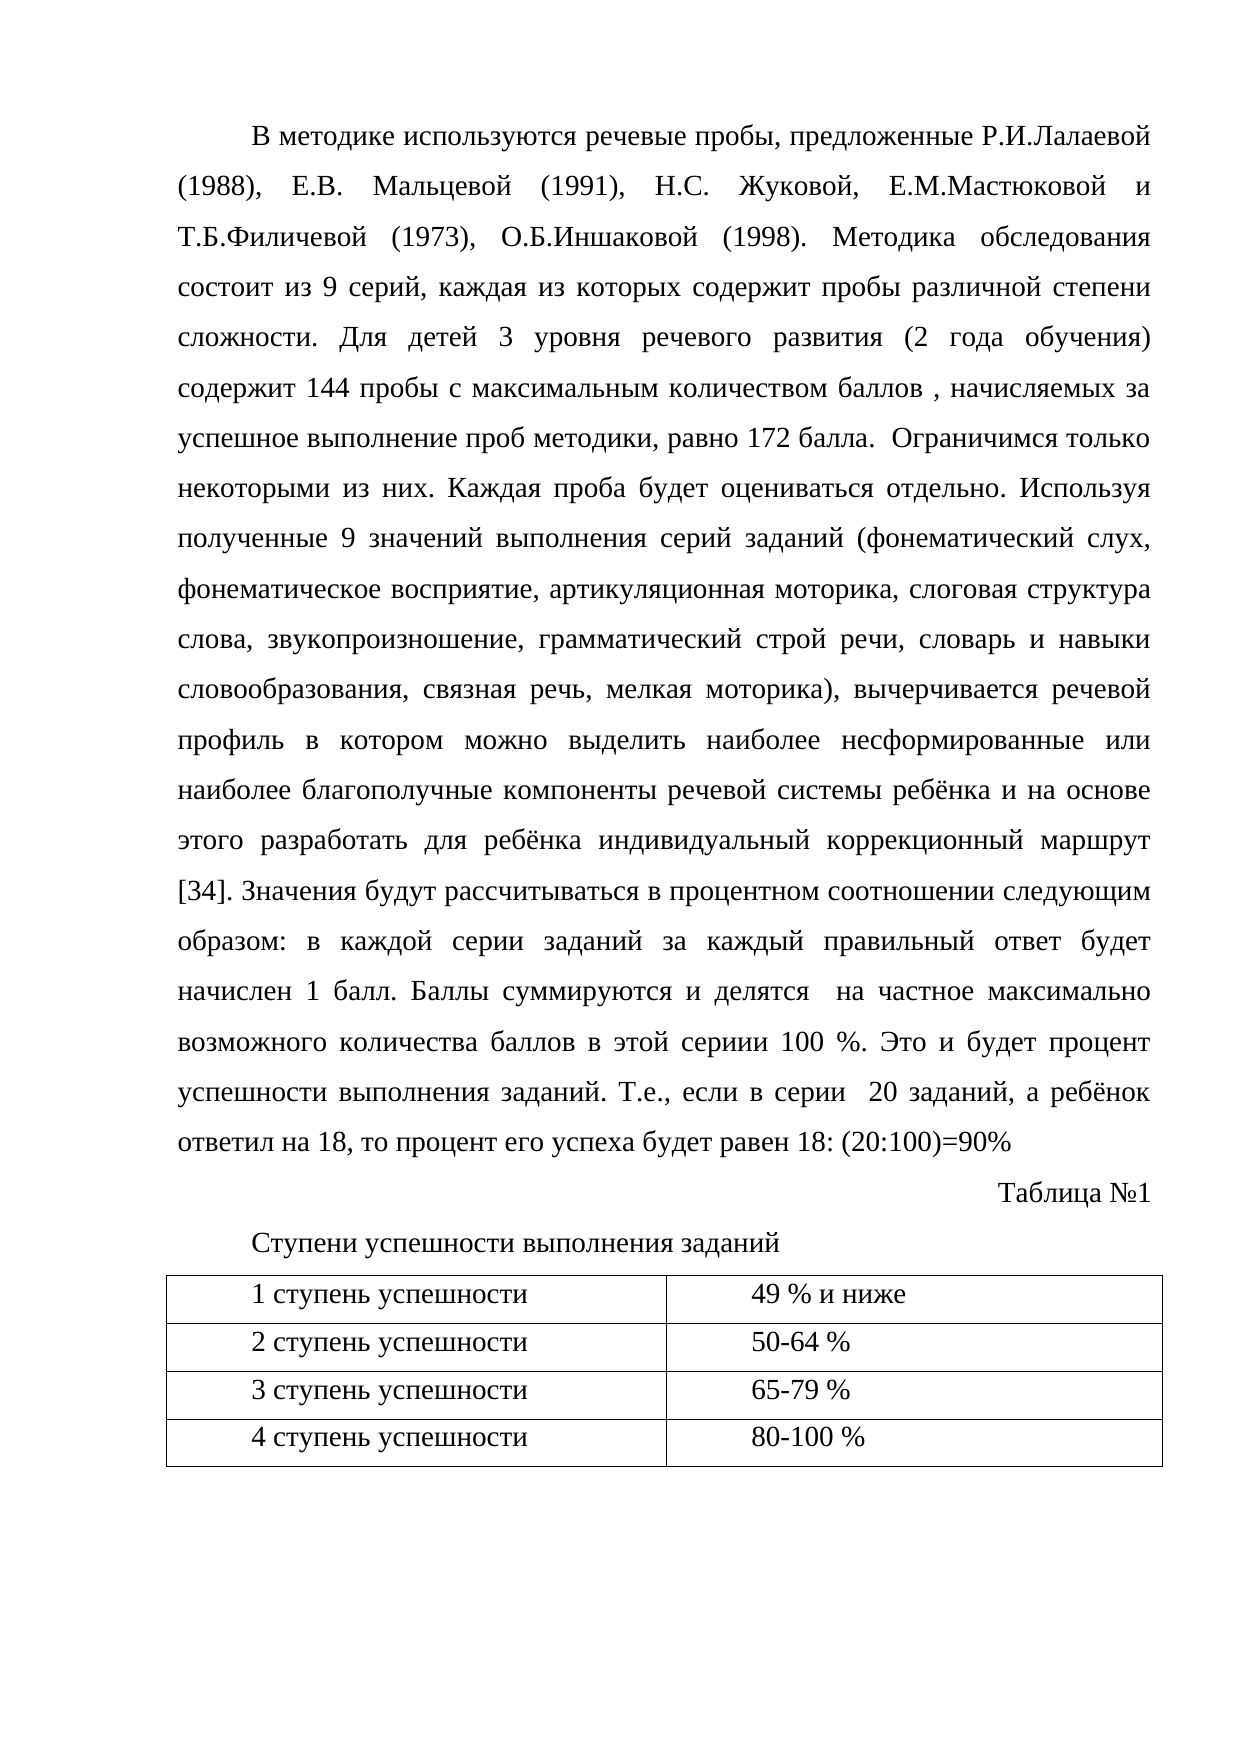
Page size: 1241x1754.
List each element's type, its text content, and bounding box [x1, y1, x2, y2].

table_cell 65-79 % [667, 1372, 1162, 1418]
table_cell 3 ступень успешности [167, 1372, 666, 1418]
table_cell 4 ступень успешности [167, 1420, 666, 1466]
list В методике используются речевые пробы, предложенные Р.И.Лалаевой (1988), Е.В. Мальцевой (1991), Н.С. Жуковой, Е.М.Мастюковой и Т.Б.Филичевой (1973), О.Б.Иншаковой (1998). Методика обследования состоит из 9 серий, каждая из которых содержит пробы различной степени сложности. Для детей 3 уровня речевого развития (2 года обучения) содержит 144 пробы с максимальным количеством баллов , начисляемых за успешное выполнение проб методики, равно 172 балла. Ограничимся только некоторыми из них. Каждая проба будет оцениваться отдельно. Используя полученные 9 значений выполнения серий заданий (фонематический слух, фонематическое восприятие, артикуляционная моторика, слоговая структура слова, звукопроизношение, грамматический строй речи, словарь и навыки словообразования, связная речь, мелкая моторика), вычерчивается речевой профиль в котором можно выделить наиболее несформированные или наиболее благополучные компоненты речевой системы ребёнка и на основе этого разработать для ребёнка индивидуальный коррекционный маршрут [34]. Значения будут рассчитываться в процентном соотношении следующим образом: в каждой серии заданий за каждый правильный ответ будет начислен 1 балл. Баллы суммируются и делятся на частное максимально возможного количества баллов в этой сериии 100 %. Это и будет процент успешности выполнения заданий. Т.е., если в серии 20 заданий, а ребёнок ответил на 18, то процент его успеха будет равен 18: (20:100)=90% [177, 118, 1152, 1158]
table_cell 80-100 % [667, 1420, 1162, 1466]
table_cell 50-64 % [667, 1324, 1162, 1371]
list Таблица №1 [177, 1175, 1152, 1208]
table_cell 2 ступень успешности [167, 1324, 666, 1371]
list Ступени успешности выполнения заданий [177, 1225, 1152, 1258]
table_header 49 % и ниже [667, 1276, 1162, 1323]
table_header 1 ступень успешности [167, 1276, 666, 1323]
